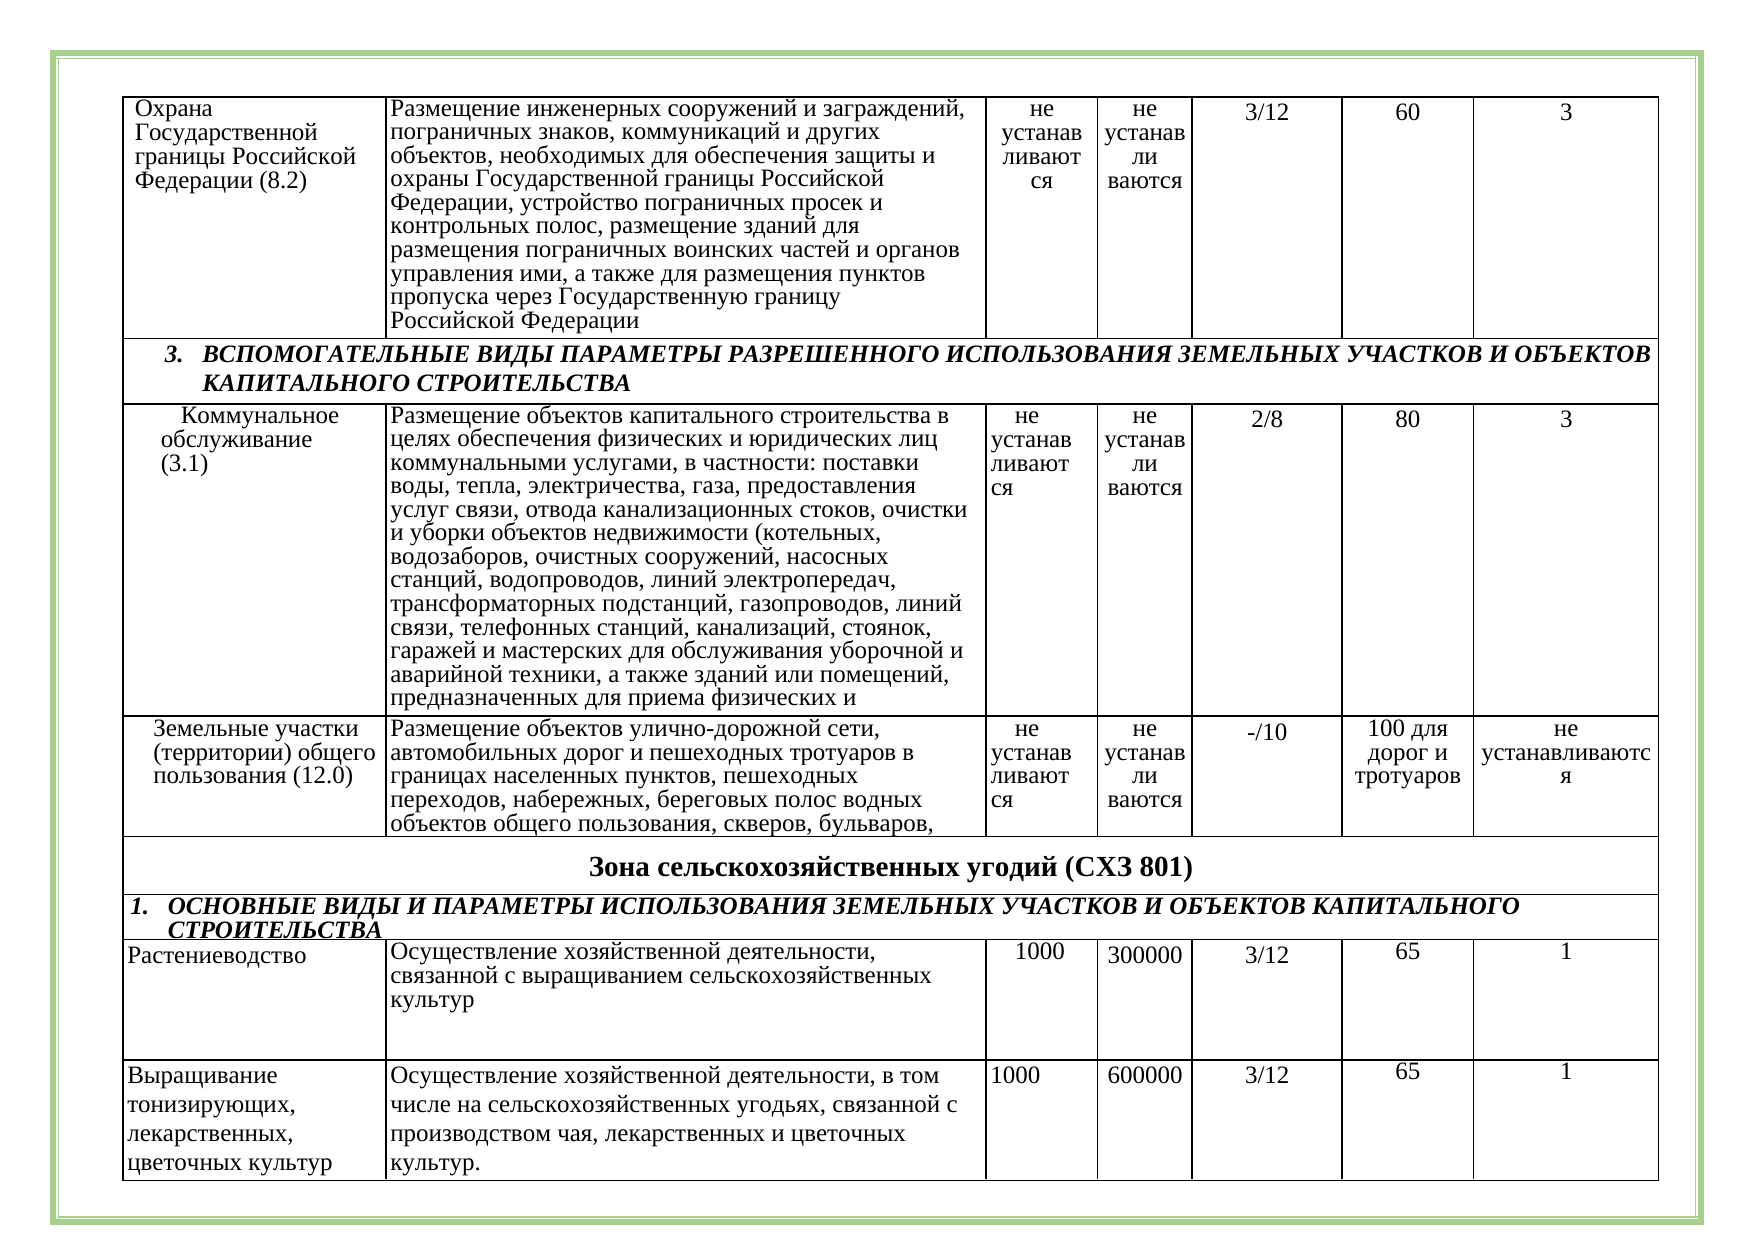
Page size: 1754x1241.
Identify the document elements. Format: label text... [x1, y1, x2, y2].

table_cell 2/8 [1193, 405, 1341, 715]
table_cell не устанавли ваются [1098, 98, 1191, 337]
table_cell Охрана Государственной границы Российской Федерации (8.2) [124, 98, 385, 337]
table_cell Выращивание тонизирующих, лекарственных, цветочных культур [124, 1061, 385, 1179]
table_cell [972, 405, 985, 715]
table_cell не устанав ливают ся [987, 717, 1097, 836]
table_cell 1 [1474, 1061, 1658, 1179]
table_cell Растениеводство [124, 940, 385, 1059]
table_cell 3 [1474, 405, 1658, 715]
table_cell Зона сельскохозяйственных угодий (СХЗ 801) [124, 837, 1658, 894]
table_cell Земельные участки (территории) общего пользования (12.0) [124, 717, 385, 836]
table_cell 300000 [1098, 940, 1191, 1059]
table_cell 3/12 [1193, 1061, 1341, 1179]
table_cell 65 [1343, 940, 1473, 1059]
table_cell Размещение инженерных сооружений и заграждений, пограничных знаков, коммуникаций и других объектов, необходимых для обеспечения защиты и охраны Государственной границы Российской Федерации, устройство пограничных просек и контрольных полос, размещение зданий для размещения пограничных воинских частей и органов управления ими, а также для размещения пунктов пропуска через Государственную границу Российской Федерации [387, 98, 985, 337]
table_cell 60 [1343, 98, 1473, 337]
table_cell не устанавли ваются [1098, 717, 1191, 836]
table_cell 3 [1474, 98, 1658, 337]
table_cell ВСПОМОГАТЕЛЬНЫЕ ВИДЫ ПАРАМЕТРЫ РАЗРЕШЕННОГО ИСПОЛЬЗОВАНИЯ ЗЕМЕЛЬНЫХ УЧАСТКОВ И ОБЪЕКТОВ КАПИТАЛЬНОГО СТРОИТЕЛЬСТВА [124, 339, 1658, 403]
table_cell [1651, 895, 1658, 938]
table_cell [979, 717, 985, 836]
table_cell 3/12 [1193, 940, 1341, 1059]
table_cell 100 для дорог и тротуаров [1343, 717, 1473, 836]
table_cell не устанав ливают ся [987, 405, 1097, 715]
table_cell 1 [1474, 940, 1658, 1059]
table_cell 65 [1343, 1061, 1473, 1179]
table_cell Коммунальное обслуживание (3.1) [124, 405, 385, 715]
table_cell 600000 [1098, 1061, 1191, 1179]
table_cell 80 [1343, 405, 1473, 715]
table_cell не устанавливаются [1474, 717, 1658, 836]
table_cell -/10 [1193, 717, 1341, 836]
table_cell Осуществление хозяйственной деятельности, связанной с выращиванием сельскохозяйственных культур [387, 940, 985, 1059]
table_cell не устанавли ваются [1098, 405, 1191, 715]
table_cell 1000 [987, 940, 1097, 1059]
table_cell Осуществление хозяйственной деятельности, в том числе на сельскохозяйственных угодьях, связанной с производством чая, лекарственных и цветочных культур. [387, 1061, 985, 1179]
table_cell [987, 98, 1097, 337]
table_cell 1000 [987, 1061, 1097, 1179]
table_cell 3/12 [1193, 98, 1341, 337]
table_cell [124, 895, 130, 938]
